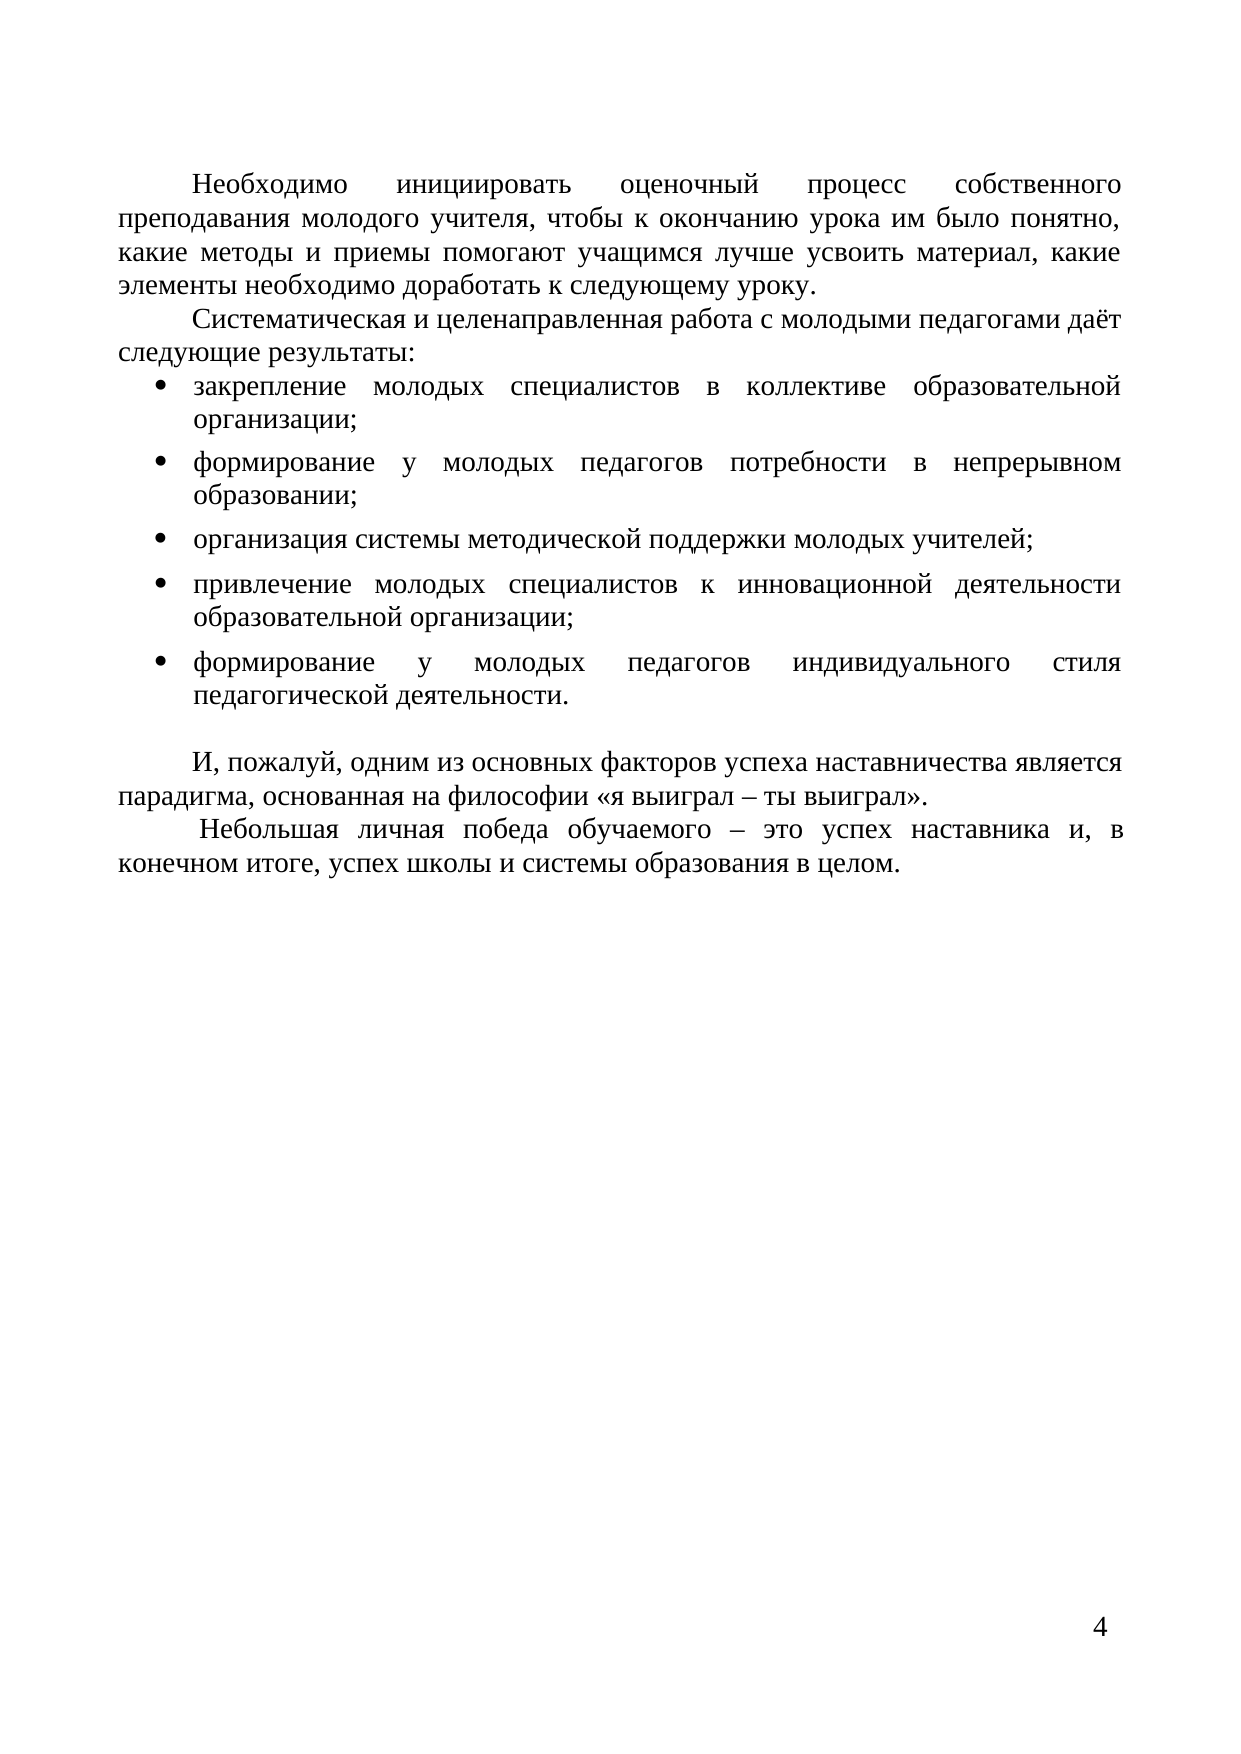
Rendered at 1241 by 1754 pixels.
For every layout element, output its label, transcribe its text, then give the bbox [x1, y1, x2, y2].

text И, пожалуй, одним из основных факторов успеха наставничества является парадигма, основанная на философии «я выиграл – ты выиграл». [118, 744, 1123, 812]
text Небольшая личная победа обучаемого – это успех наставника и, в конечном итоге, успех школы и системы образования в целом. [118, 812, 1124, 879]
list формирование у молодых педагогов индивидуального стиля педагогической деятельности. [156, 644, 1122, 711]
text Систематическая и целенаправленная работа с молодыми педагогами даёт следующие результаты: [118, 301, 1122, 368]
list привлечение молодых специалистов к инновационной деятельности образовательной организации; [156, 566, 1122, 633]
list формирование у молодых педагогов потребности в непрерывном образовании; [156, 444, 1122, 511]
list закрепление молодых специалистов в коллективе образовательной организации; [156, 368, 1122, 435]
text Необходимо инициировать оценочный процесс собственного преподавания молодого учителя, чтобы к окончанию урока им было понятно, какие методы и приемы помогают учащимся лучше усвоить материал, какие элементы необходимо доработать к следующему уроку. [118, 167, 1122, 301]
list организация системы методической поддержки молодых учителей; [155, 522, 1140, 555]
